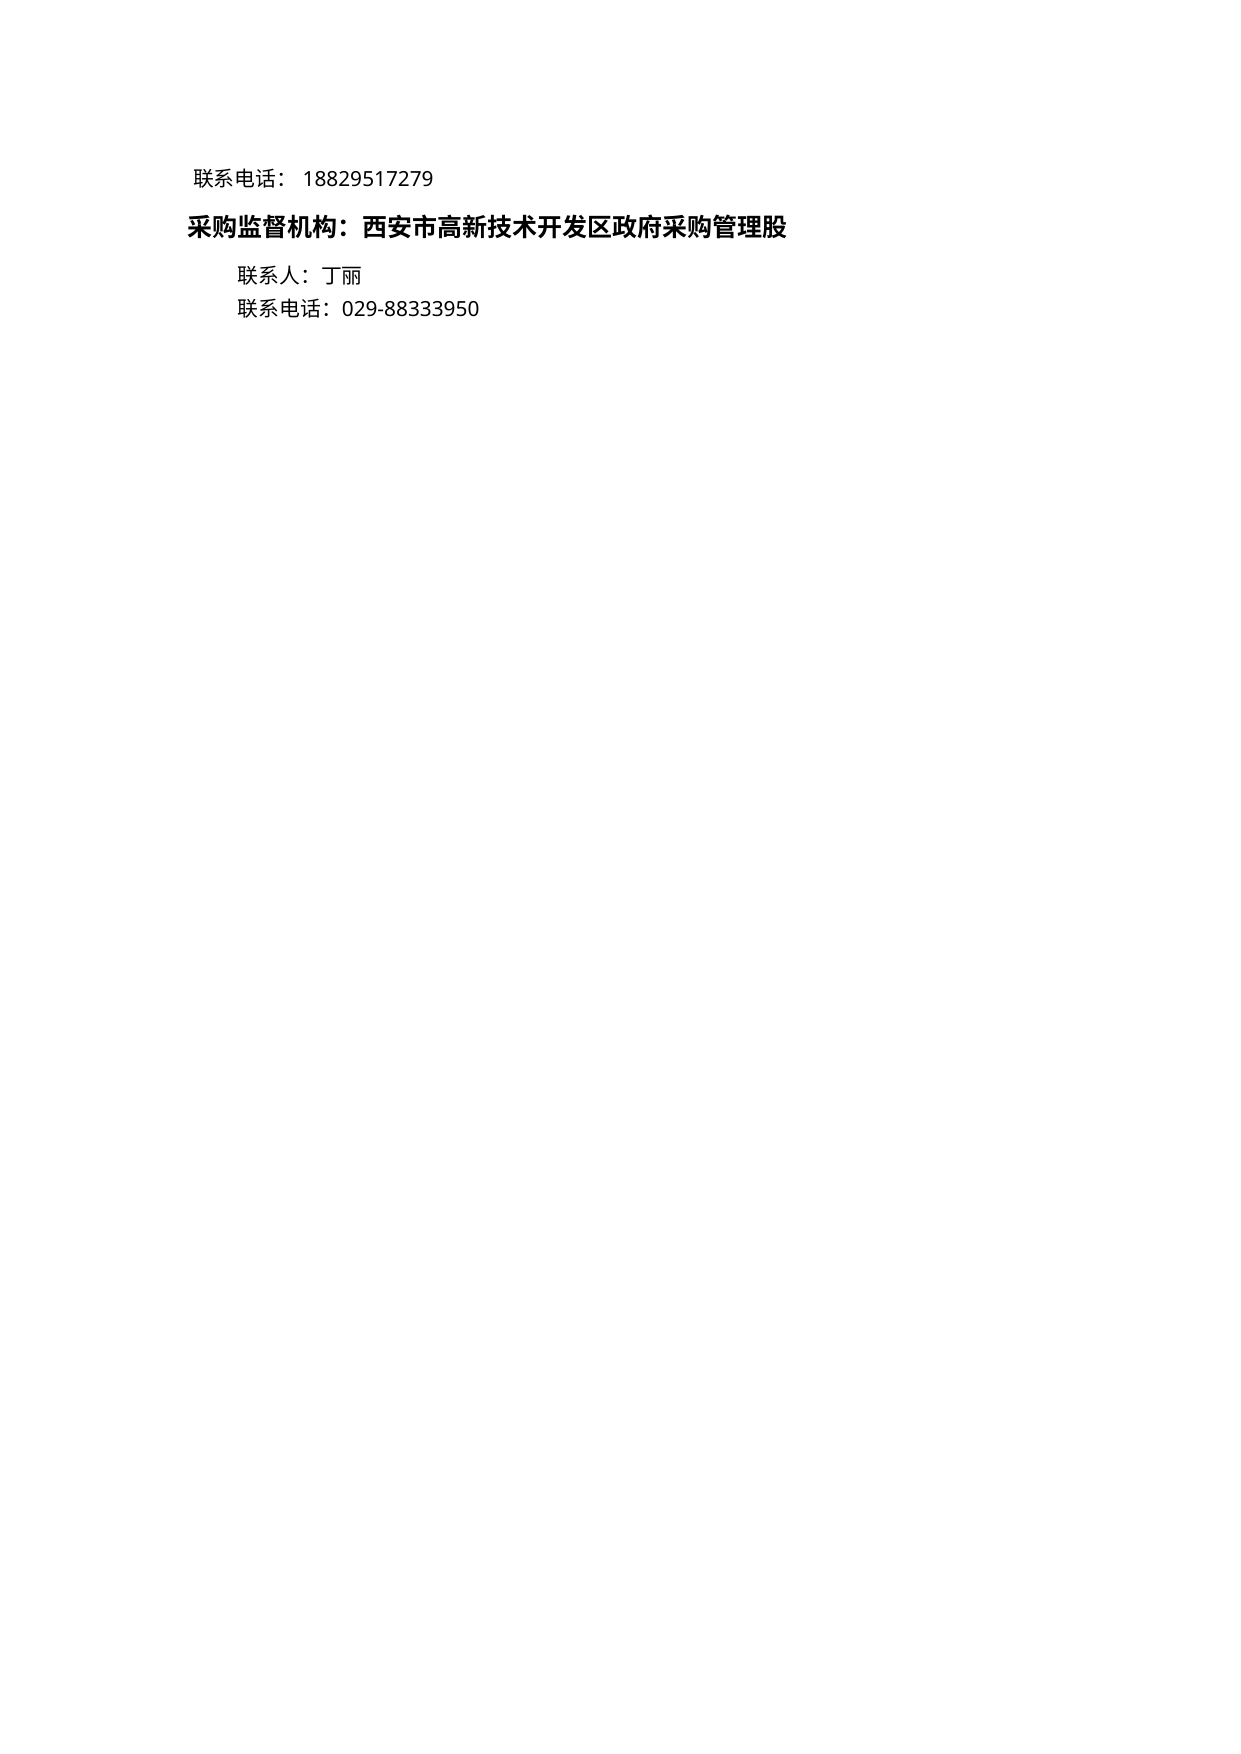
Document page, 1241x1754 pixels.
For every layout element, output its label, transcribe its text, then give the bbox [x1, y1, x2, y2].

text 联系电话： 18829517279 [187, 162, 1053, 194]
text 联系电话：029-88333950 [187, 292, 1053, 324]
text 采购监督机构：西安市高新技术开发区政府采购管理股 [187, 194, 1053, 259]
text 联系人：丁丽 [187, 259, 1053, 292]
